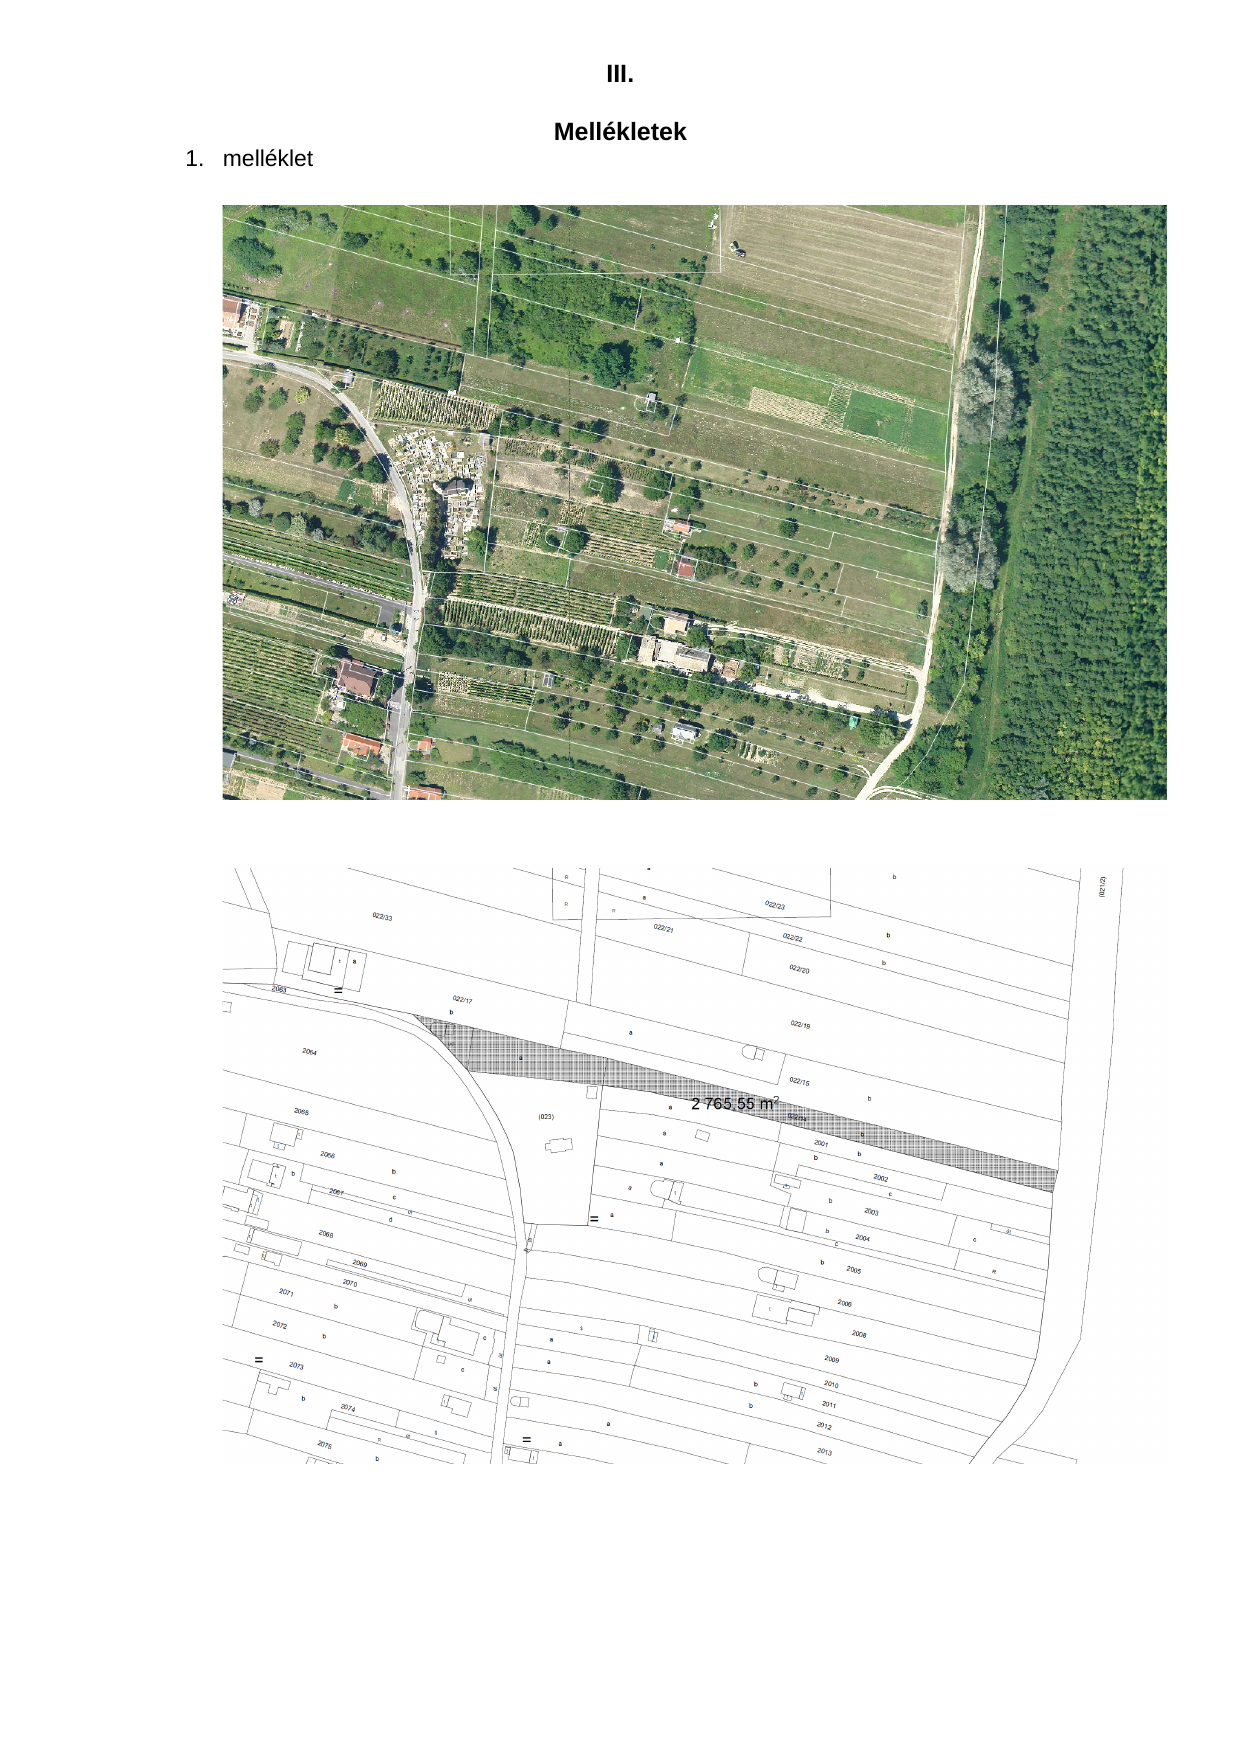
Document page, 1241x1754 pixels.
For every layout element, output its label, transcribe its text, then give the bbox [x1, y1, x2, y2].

list melléklet [185, 145, 1093, 172]
text Mellékletek [148, 117, 1093, 145]
picture [222, 205, 1167, 800]
text III. [148, 59, 1093, 88]
